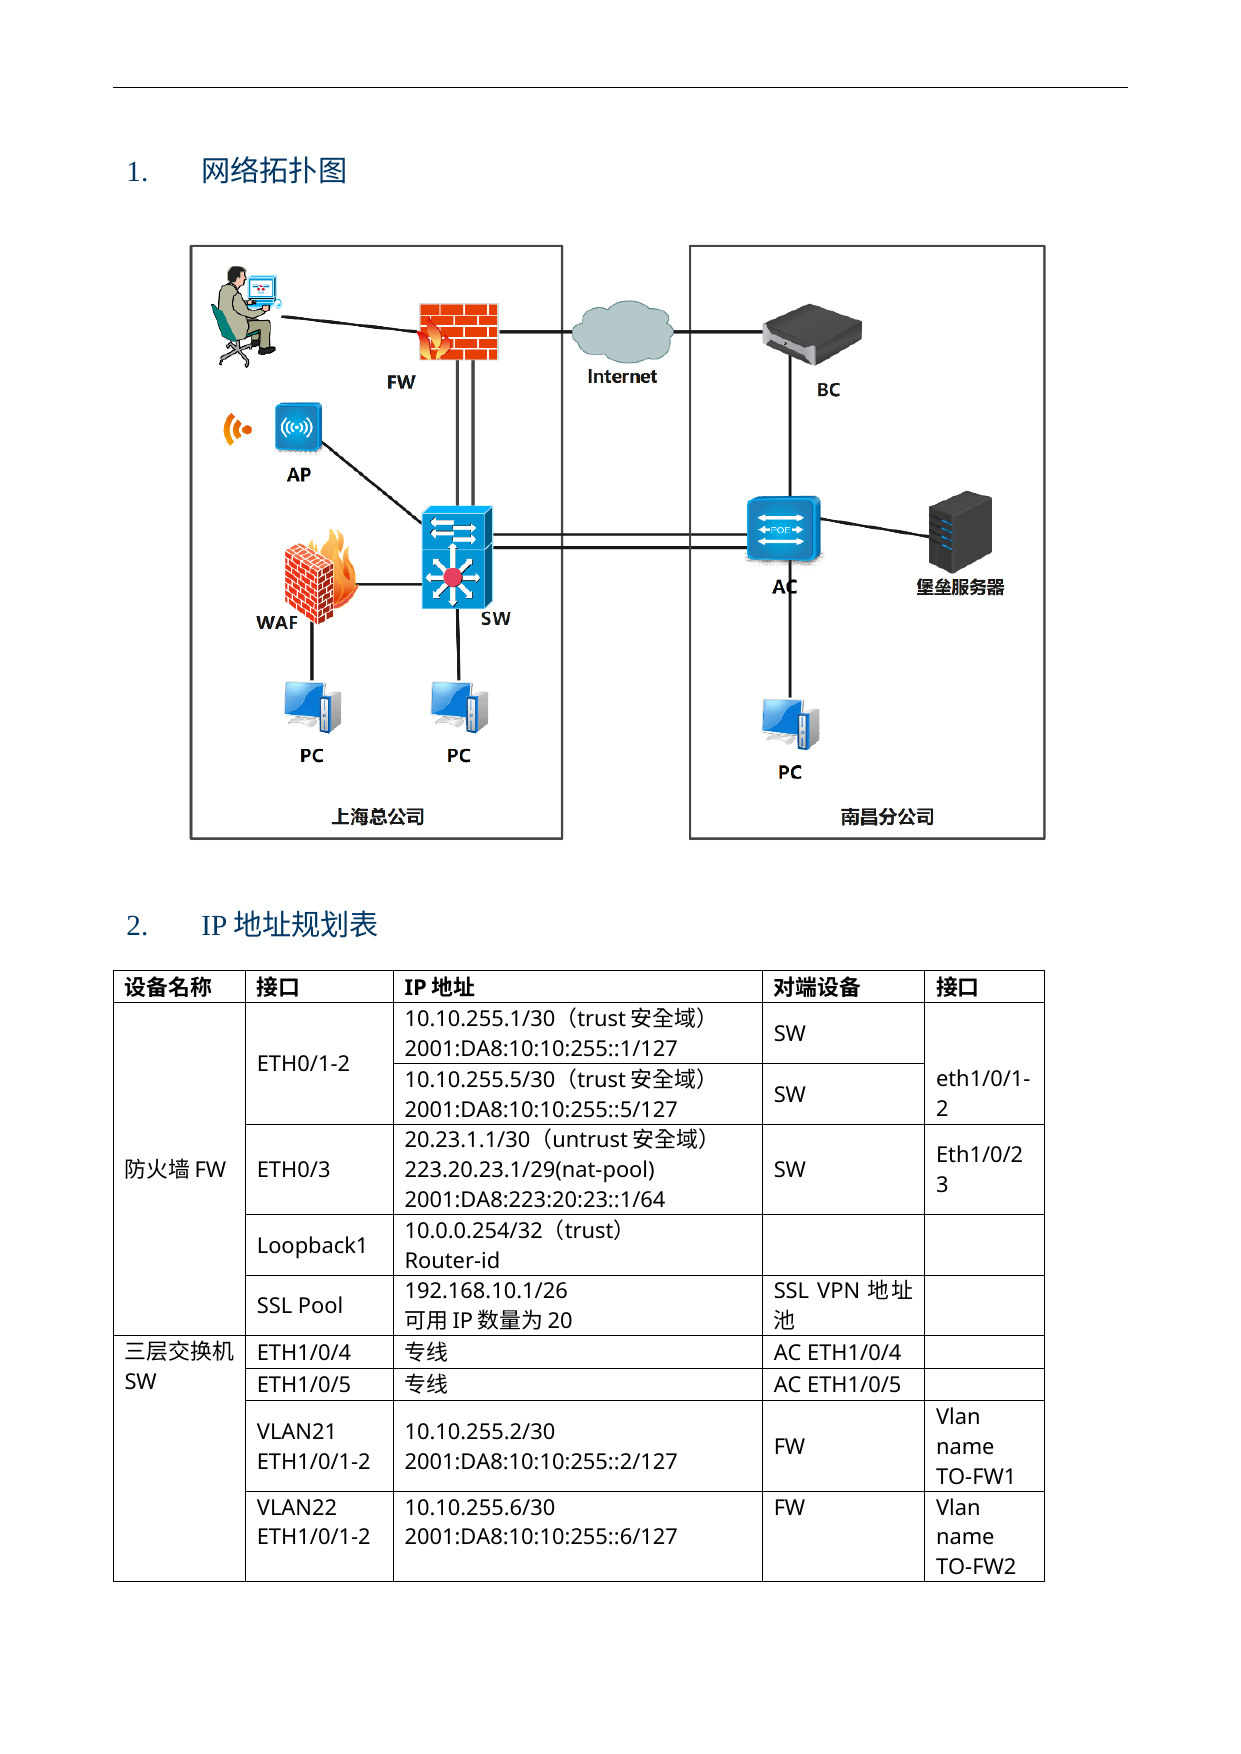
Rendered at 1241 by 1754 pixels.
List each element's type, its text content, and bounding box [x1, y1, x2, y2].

table_header 设备名称 [114, 971, 245, 1002]
table_cell 10.10.255.2/30 2001:DA8:10:10:255::2/127 [394, 1401, 762, 1491]
table_cell Eth1/0/23 [925, 1125, 1044, 1214]
table_cell 192.168.10.1/26 可用IP数量为20 [394, 1276, 762, 1335]
table_cell SSL Pool [246, 1276, 393, 1335]
table_cell 20.23.1.1/30（untrust安全域） 223.20.23.1/29(nat-pool) 2001:DA8:223:20:23::1/64 [394, 1125, 762, 1214]
table_cell FW [763, 1401, 924, 1491]
table_cell 10.10.255.1/30（trust安全域） 2001:DA8:10:10:255::1/127 [394, 1003, 762, 1063]
table_cell [925, 1336, 1044, 1368]
table_cell 防火墙FW [114, 1003, 245, 1335]
table_cell Vlan name TO-FW1 [925, 1401, 1044, 1491]
table_cell 三层交换机 SW [114, 1336, 245, 1581]
table_cell [763, 1215, 924, 1274]
table_cell eth1/0/1-2 [925, 1003, 1044, 1123]
table_cell VLAN21 ETH1/0/1-2 [246, 1401, 393, 1491]
table_cell ETH0/1-2 [246, 1003, 393, 1123]
table_header IP地址 [394, 971, 762, 1002]
table_cell ETH1/0/5 [246, 1369, 393, 1400]
table_cell 10.10.255.6/30 2001:DA8:10:10:255::6/127 [394, 1492, 762, 1581]
table_cell FW [763, 1492, 924, 1581]
table_cell SW [763, 1125, 924, 1214]
subtitle 网络拓扑图 [126, 150, 1128, 190]
table_cell 专线 [394, 1336, 762, 1368]
table_header 接口 [925, 971, 1044, 1002]
table_cell SW [763, 1064, 924, 1123]
table_cell [925, 1276, 1044, 1335]
table_cell VLAN22 ETH1/0/1-2 [246, 1492, 393, 1581]
table_cell 10.0.0.254/32（trust） Router-id [394, 1215, 762, 1274]
table_cell [925, 1369, 1044, 1400]
table_cell ETH0/3 [246, 1125, 393, 1214]
table_header 对端设备 [763, 971, 924, 1002]
table_cell 10.10.255.5/30（trust安全域） 2001:DA8:10:10:255::5/127 [394, 1064, 762, 1123]
subtitle IP地址规划表 [126, 904, 1128, 944]
table_cell SW [763, 1003, 924, 1063]
table_cell Vlan name TO-FW2 [925, 1492, 1044, 1581]
table_header 接口 [246, 971, 393, 1002]
table_cell SSL VPN地址池 [763, 1276, 924, 1335]
table_cell Loopback1 [246, 1215, 393, 1274]
table_cell ETH1/0/4 [246, 1336, 393, 1368]
table_cell [925, 1215, 1044, 1274]
table_cell 专线 [394, 1369, 762, 1400]
table_cell AC ETH1/0/4 [763, 1336, 924, 1368]
table_cell AC ETH1/0/5 [763, 1369, 924, 1400]
picture [151, 215, 1089, 869]
